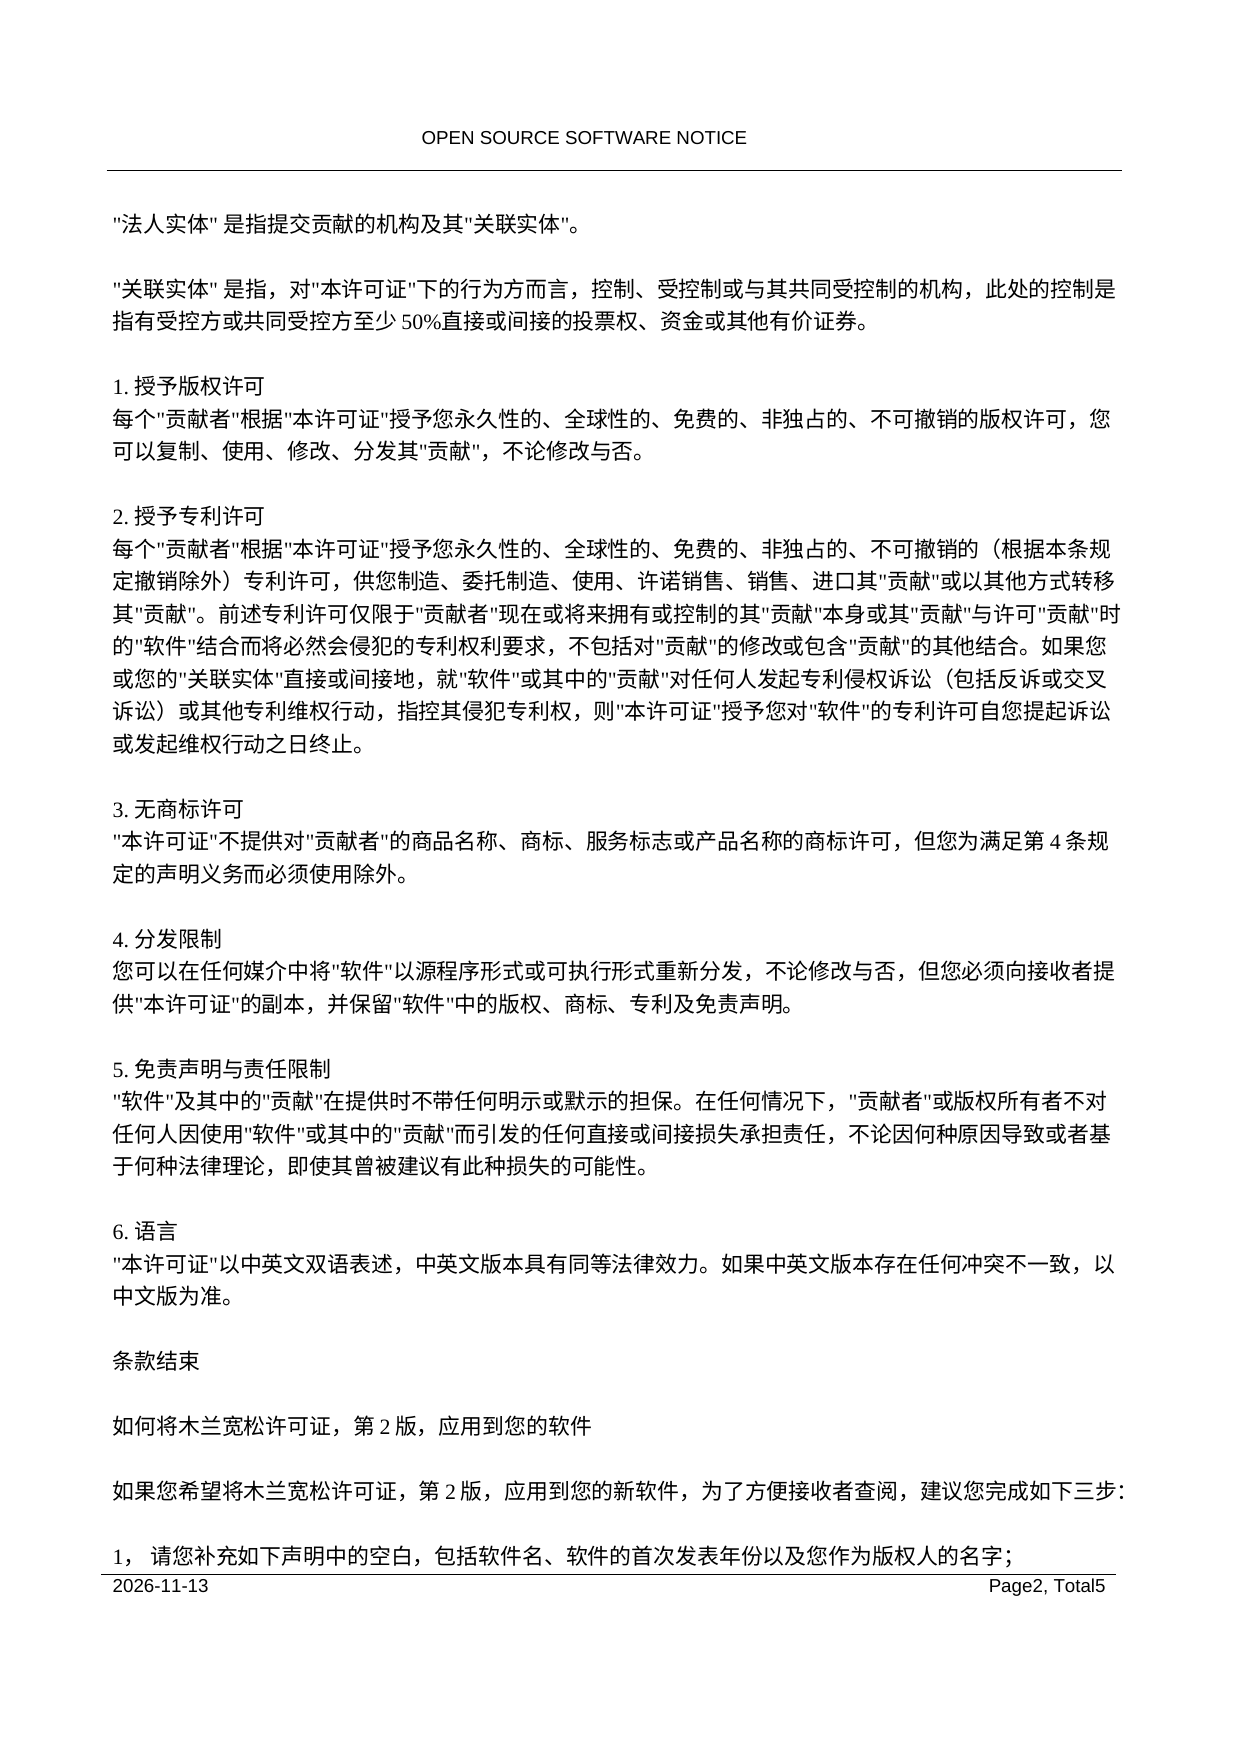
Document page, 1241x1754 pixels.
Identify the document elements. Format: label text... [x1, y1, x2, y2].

text 1. 授予版权许可 [112, 369, 1128, 401]
text 1， 请您补充如下声明中的空白，包括软件名、软件的首次发表年份以及您作为版权人的名字； [112, 1539, 1128, 1571]
text 条款结束 [112, 1344, 1128, 1376]
text 6. 语言 [112, 1214, 1128, 1246]
text 5. 免责声明与责任限制 [112, 1051, 1128, 1084]
text 如果您希望将木兰宽松许可证，第2版，应用到您的新软件，为了方便接收者查阅，建议您完成如下三步： [112, 1474, 1128, 1506]
text "法人实体" 是指提交贡献的机构及其"关联实体"。 [112, 206, 1128, 239]
text 如何将木兰宽松许可证，第2版，应用到您的软件 [112, 1409, 1128, 1441]
text "本许可证"不提供对"贡献者"的商品名称、商标、服务标志或产品名称的商标许可，但您为满足第4条规定的声明义务而必须使用除外。 [112, 824, 1128, 889]
text 3. 无商标许可 [112, 791, 1128, 824]
text "关联实体" 是指，对"本许可证"下的行为方而言，控制、受控制或与其共同受控制的机构，此处的控制是指有受控方或共同受控方至少50%直接或间接的投票权、资金或其他有价证券。 [112, 271, 1128, 336]
text 每个"贡献者"根据"本许可证"授予您永久性的、全球性的、免费的、非独占的、不可撤销的版权许可，您可以复制、使用、修改、分发其"贡献"，不论修改与否。 [112, 401, 1128, 466]
text "本许可证"以中英文双语表述，中英文版本具有同等法律效力。如果中英文版本存在任何冲突不一致，以中文版为准。 [112, 1246, 1128, 1311]
text 每个"贡献者"根据"本许可证"授予您永久性的、全球性的、免费的、非独占的、不可撤销的（根据本条规定撤销除外）专利许可，供您制造、委托制造、使用、许诺销售、销售、进口其"贡献"或以其他方式转移其"贡献"。前述专利许可仅限于"贡献者"现在或将来拥有或控制的其"贡献"本身或其"贡献"与许可"贡献"时的"软件"结合而将必然会侵犯的专利权利要求，不包括对"贡献"的修改或包含"贡献"的其他结合。如果您或您的"关联实体"直接或间接地，就"软件"或其中的"贡献"对任何人发起专利侵权诉讼（包括反诉或交叉诉讼）或其他专利维权行动，指控其侵犯专利权，则"本许可证"授予您对"软件"的专利许可自您提起诉讼或发起维权行动之日终止。 [112, 531, 1128, 759]
text 4. 分发限制 [112, 921, 1128, 954]
text "软件"及其中的"贡献"在提供时不带任何明示或默示的担保。在任何情况下，"贡献者"或版权所有者不对任何人因使用"软件"或其中的"贡献"而引发的任何直接或间接损失承担责任，不论因何种原因导致或者基于何种法律理论，即使其曾被建议有此种损失的可能性。 [112, 1084, 1128, 1181]
text 您可以在任何媒介中将"软件"以源程序形式或可执行形式重新分发，不论修改与否，但您必须向接收者提供"本许可证"的副本，并保留"软件"中的版权、商标、专利及免责声明。 [112, 954, 1128, 1019]
text 2. 授予专利许可 [112, 499, 1128, 531]
